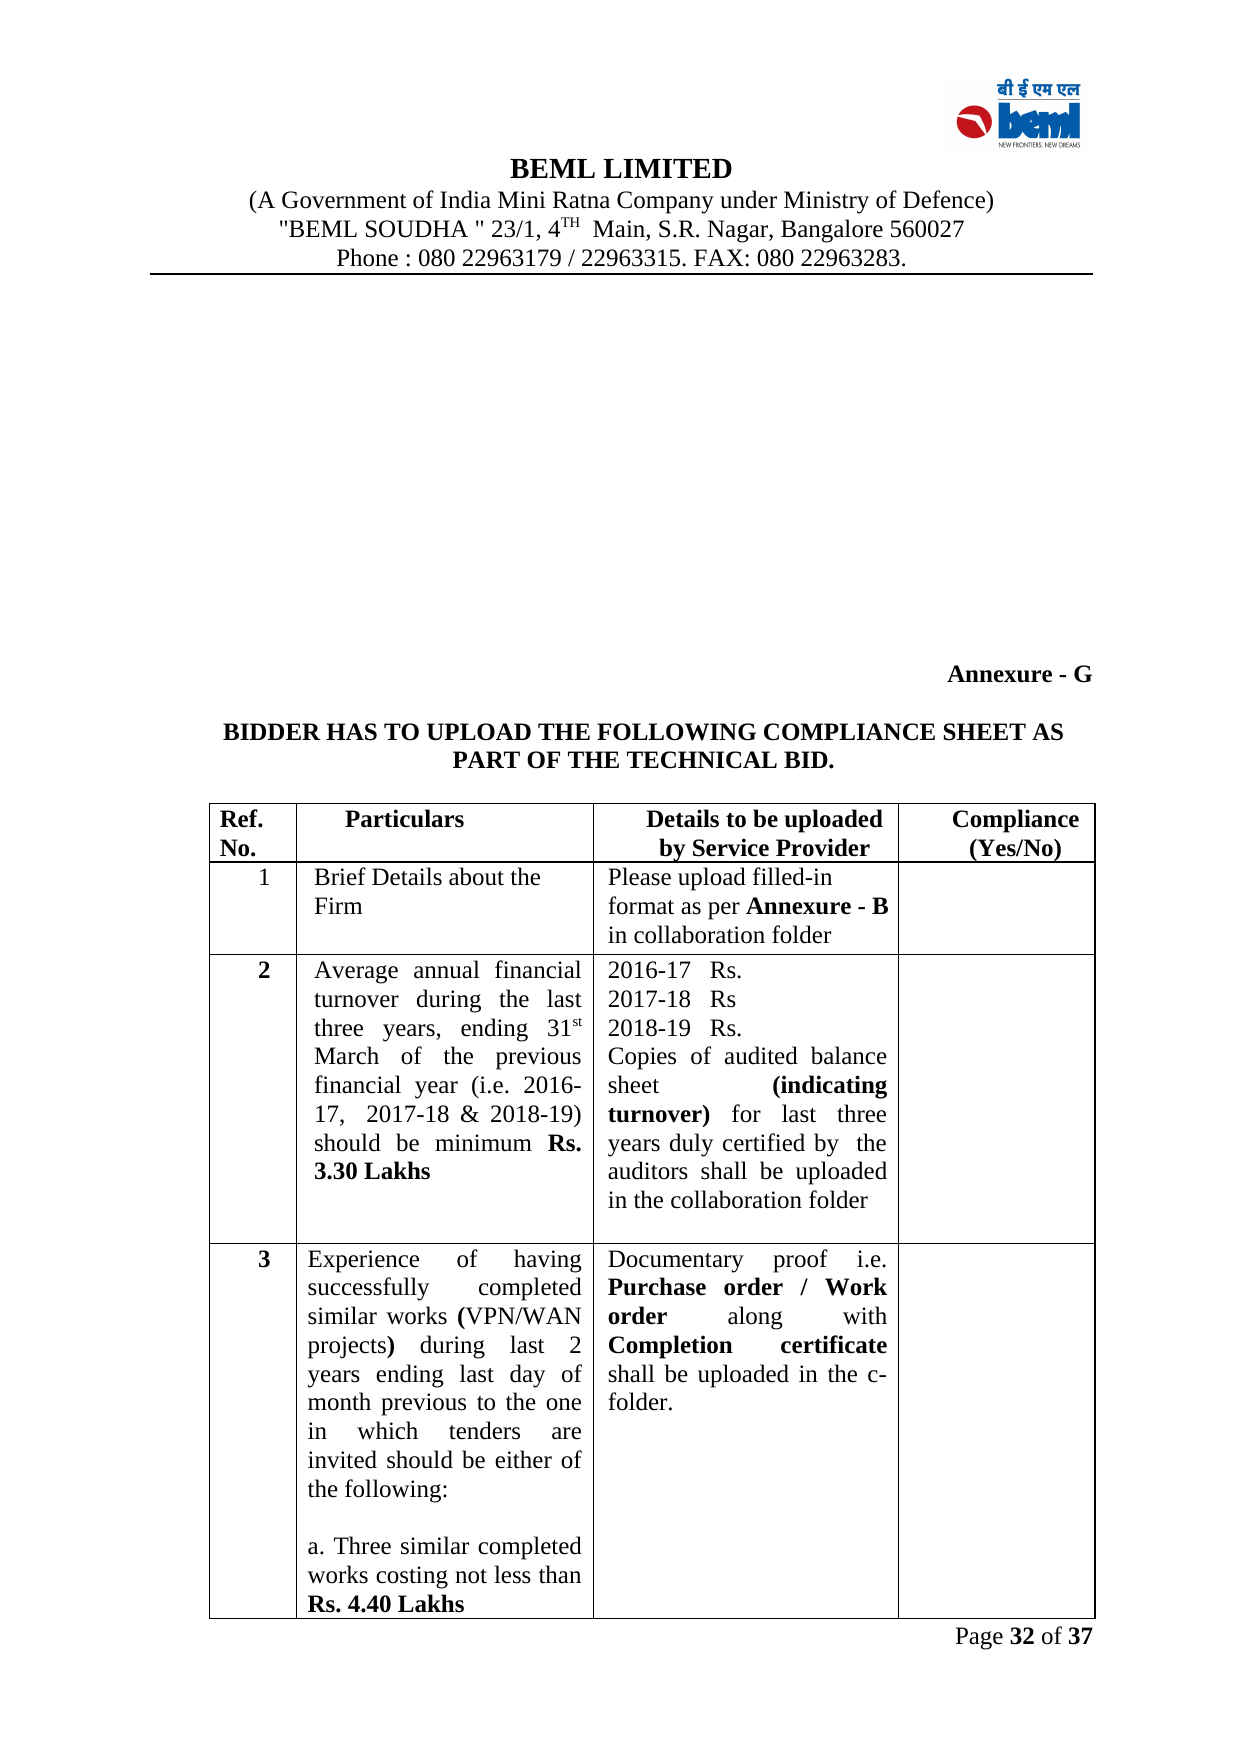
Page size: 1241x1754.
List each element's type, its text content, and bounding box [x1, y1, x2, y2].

table_cell Brief Details about the Firm [297, 863, 593, 954]
table_cell [899, 1244, 1094, 1617]
table_cell 2 [210, 955, 296, 1243]
table_cell [899, 955, 1094, 1243]
table_cell Please upload filled-in format as per Annexure - B in collaboration folder [594, 863, 898, 954]
list BIDDER HAS TO UPLOAD THE FOLLOWING COMPLIANCE SHEET AS PART OF THE TECHNICAL BID. [194, 717, 452, 774]
text Annexure - G [150, 659, 1093, 688]
table_cell [899, 863, 1094, 954]
table_header Details to be uploaded by Service Provider [594, 804, 898, 861]
table_cell 2016-17 Rs. 2017-18 Rs 2018-19 Rs. Copies of audited balance sheet (indicating turnover) for last three years duly certified by the auditors shall be uploaded in the collaboration folder [594, 955, 898, 1243]
table_cell 3 [210, 1244, 296, 1617]
table_header Compliance (Yes/No) [899, 804, 1094, 861]
table_cell Average annual financial turnover during the last three years, ending 31st March of the previous financial year (i.e. 2016-17, 2017-18 & 2018-19) should be minimum Rs. 3.30 Lakhs [297, 955, 593, 1243]
list BIDDER HAS TO UPLOAD THE FOLLOWING COMPLIANCE SHEET AS PART OF THE TECHNICAL BID. [835, 717, 1093, 774]
picture [944, 75, 1093, 152]
table_header Ref. No. [210, 804, 296, 861]
table_cell 1 [210, 863, 296, 954]
table_header Particulars [297, 804, 593, 861]
table_cell Documentary proof i.e. Purchase order / Work order along with Completion certificate shall be uploaded in the c- folder. [594, 1244, 898, 1617]
